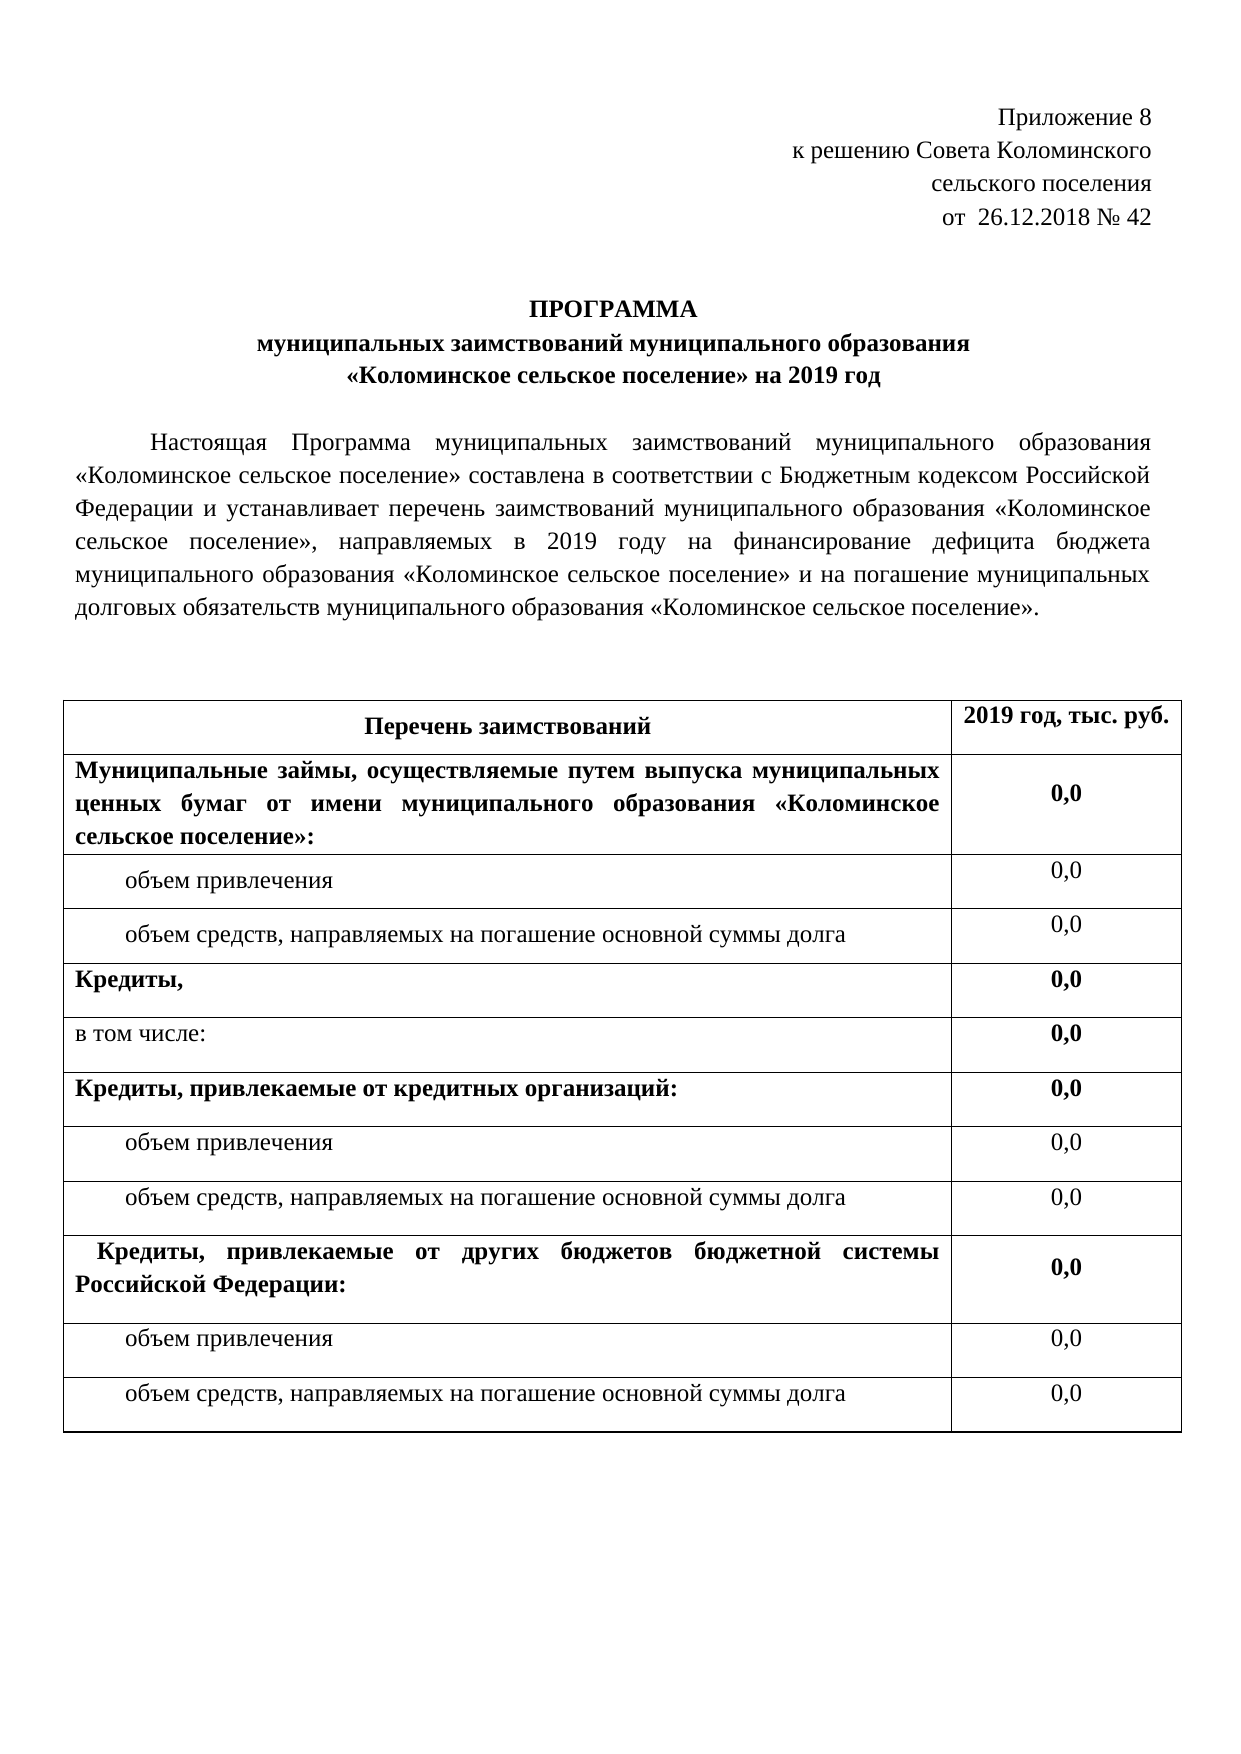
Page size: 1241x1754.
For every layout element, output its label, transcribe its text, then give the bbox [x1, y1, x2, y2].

table_cell объем средств, направляемых на погашение основной суммы долга [64, 1378, 951, 1431]
table_header Перечень заимствований [64, 701, 951, 754]
table_cell 0,0 [952, 909, 1181, 963]
text от 26.12.2018 № 42 [675, 202, 1152, 230]
table_cell Кредиты, привлекаемые от других бюджетов бюджетной системы Российской Федерации: [64, 1236, 951, 1322]
text ПРОГРАММА [75, 294, 1152, 323]
table_cell 0,0 [952, 1127, 1181, 1181]
table_cell объем привлечения [64, 1324, 951, 1377]
table_cell объем привлечения [64, 855, 951, 908]
table_cell 0,0 [952, 964, 1181, 1017]
table_cell 0,0 [952, 1324, 1181, 1377]
table_header 2019 год, тыс. руб. [952, 701, 1181, 754]
text Настоящая Программа муниципальных заимствований муниципального образования «Коломинское сельское поселение» составлена в соответствии с Бюджетным кодексом Российской Федерации и устанавливает перечень заимствований муниципального образования «Коломинское сельское поселение», направляемых в 2019 году на финансирование дефицита бюджета муниципального образования «Коломинское сельское поселение» и на погашение муниципальных долговых обязательств муниципального образования «Коломинское сельское поселение». [75, 427, 1152, 621]
text Приложение 8 [675, 102, 1152, 131]
table_cell объем привлечения [64, 1127, 951, 1181]
table_cell Муниципальные займы, осуществляемые путем выпуска муниципальных ценных бумаг от имени муниципального образования «Коломинское сельское поселение»: [64, 755, 951, 854]
table_cell в том числе: [64, 1018, 951, 1072]
text к решению Совета Коломинского [675, 136, 1152, 164]
table_cell Кредиты, привлекаемые от кредитных организаций: [64, 1073, 951, 1126]
text муниципальных заимствований муниципального образования [75, 328, 1152, 356]
table_cell 0,0 [952, 1073, 1181, 1126]
table_cell 0,0 [952, 1236, 1181, 1322]
table_cell 0,0 [952, 1018, 1181, 1072]
table_cell объем средств, направляемых на погашение основной суммы долга [64, 909, 951, 963]
table_cell 0,0 [952, 1182, 1181, 1235]
table_cell 0,0 [952, 1378, 1181, 1431]
table_cell 0,0 [952, 755, 1181, 854]
text сельского поселения [675, 168, 1152, 197]
table_cell Кредиты, [64, 964, 951, 1017]
table_cell 0,0 [952, 855, 1181, 908]
text «Коломинское сельское поселение» на 2019 год [75, 361, 1152, 389]
table_cell объем средств, направляемых на погашение основной суммы долга [64, 1182, 951, 1235]
